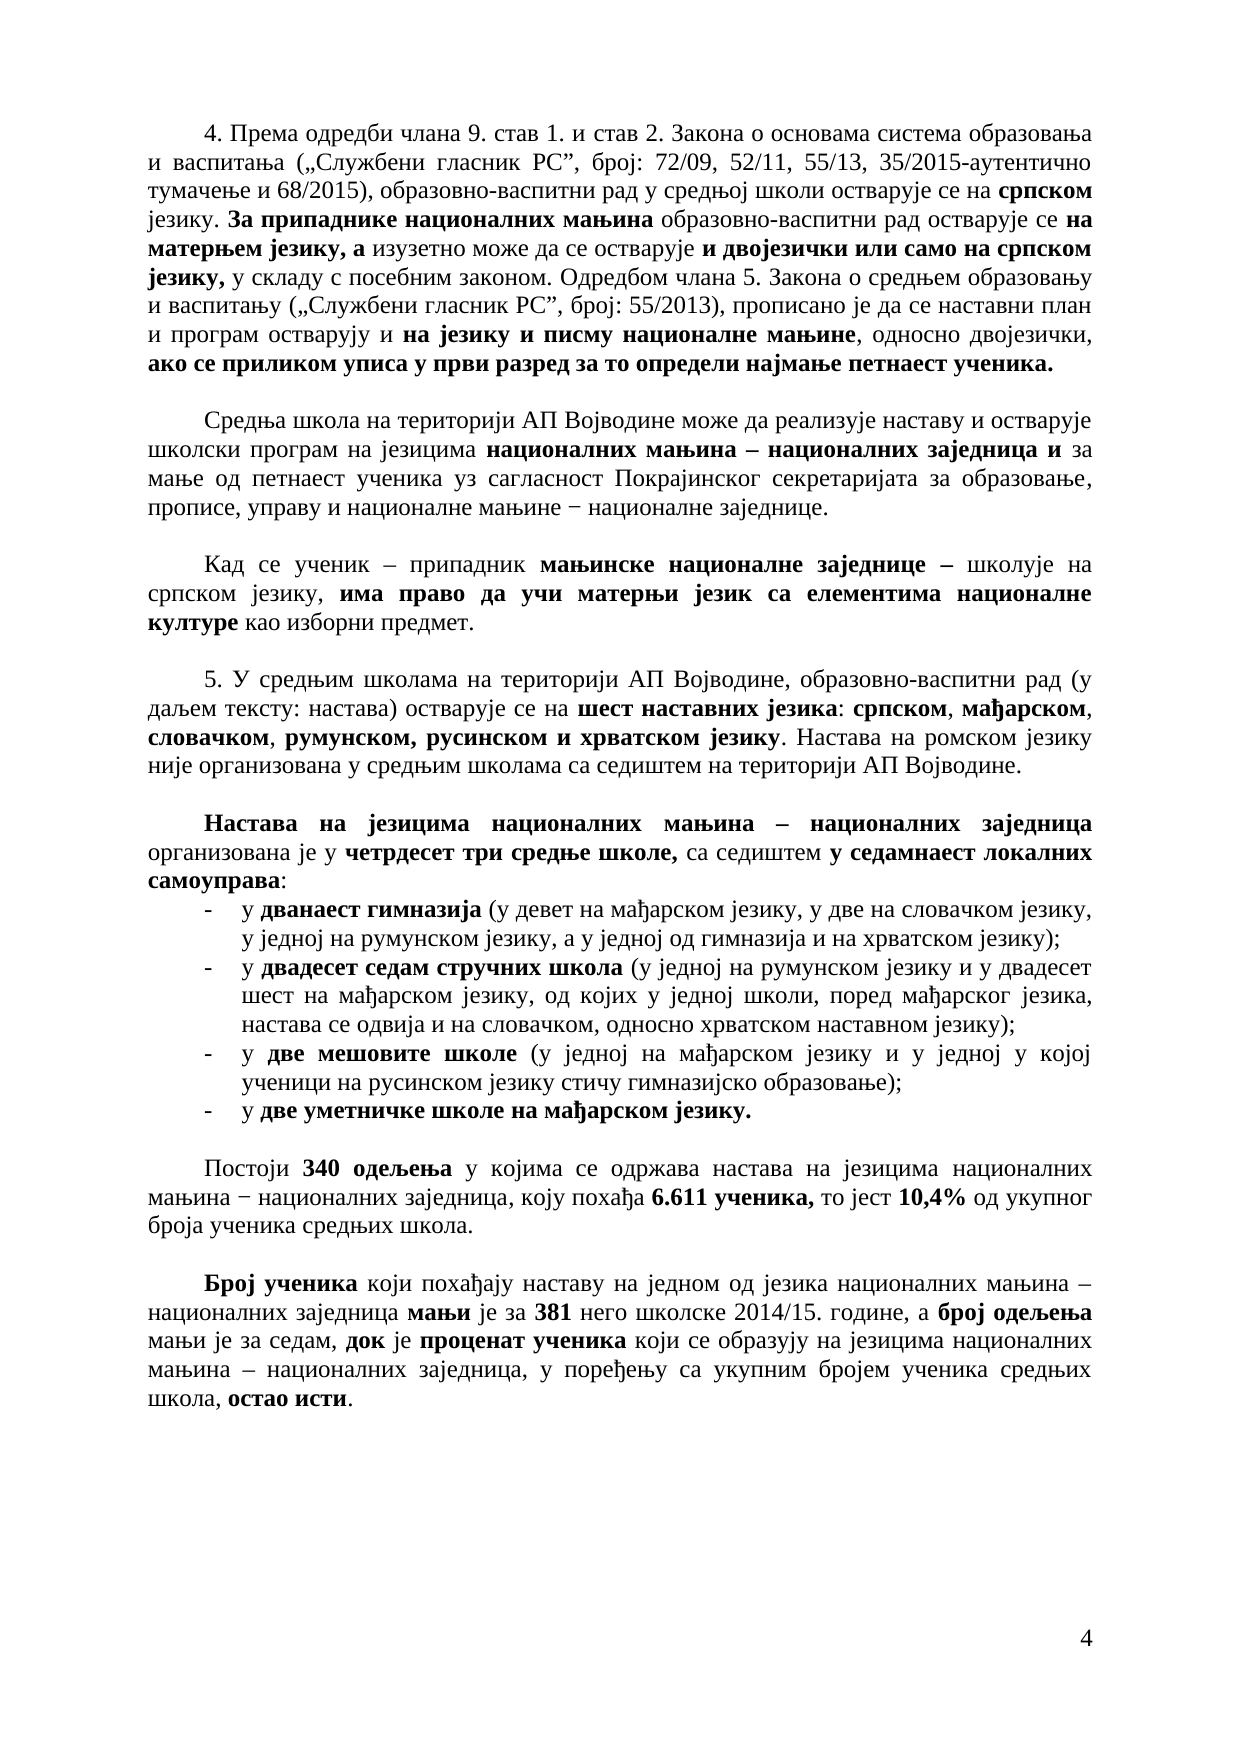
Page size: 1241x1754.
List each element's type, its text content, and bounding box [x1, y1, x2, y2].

text 5. У средњим школама на територији АП Војводине, образовно-васпитни рад (у даљем тексту: настава) остварује се на шест наставних језика: српском, мађарском, словачком, румунском, русинском и хрватском језику. Настава на ромском језику није организована у средњим школама са седиштем на територији АП Војводине. [148, 664, 1092, 779]
list у две мешовите школе (у једној на мађарском језику и у једној у којој ученици на русинском језику стичу гимназијско образовање); [204, 1038, 1092, 1096]
text Постоји 340 одељења у којима се одржава настава на језицима националних мањина − националних заједница, коју похађа 6.611 ученика, то јест 10,4% од укупног броја ученика средњих школа. [148, 1153, 953, 1182]
text Средња школа на територији АП Војводине може да реализује наставу и остварује школски програм на језицима националних мањина – националних заједница и за мање од петнаест ученика уз сагласност Покрајинског секретаријата за образовање, прописе, управу и националне мањине − националне заједнице. [148, 406, 1092, 521]
list у двадесет седам стручних школа (у једној на румунском језику и у двадесет шест на мађарском језику, од којих у једној школи, поред мађарског језика, настава се одвија и на словачком, односно хрватском наставном језику); [204, 952, 1092, 1038]
list у две уметничке школе на мађарском језику. [204, 1096, 1092, 1124]
text Постоји 340 одељења у којима се одржава настава на језицима националних мањина − националних заједница, коју похађа 6.611 ученика, то јест 10,4% од укупног броја ученика средњих школа. [259, 1211, 1092, 1239]
text Настава на језицима националних мањина – националних заједница организована је у четрдесет три средње школе, са седиштем у седамнаест локалних самоуправа: [148, 808, 1092, 894]
text Кад се ученик – припадник мањинске националне заједнице – школује на српском језику, има право да учи матерњи језик са елементима националне културе као изборни предмет. [148, 549, 1092, 636]
text 4. Према одредби члана 9. став 1. и став 2. Закона о основама система образовања и васпитања („Службени гласник РС”, број: 72/09, 52/11, 55/13, 35/2015-аутентично тумачење и 68/2015), образовно-васпитни рад у средњој школи остварује се на српском језику. За припаднике националних мањина образовно-васпитни рад остварује се на матерњем језику, а изузетно може да се остварује и двојезички или само на српском језику, у складу с посебним законом. Oдредбом члана 5. Законa о средњем образовању и васпитању („Службени гласник РС”, број: 55/2013), прописано је да се наставни план и програм остварују и на језику и писму националне мањине, односно двојезички, ако се приликом уписа у први разред за то определи најмање петнаест ученика. [148, 118, 1092, 377]
list у дванаест гимназија (у девет на мађарском језику, у две на словачком језику, у једној на румунском језику, а у једној од гимназија и на хрватском језику); [204, 894, 1092, 952]
text Број ученика који похађају наставу на једном од језика националних мањина – националних заједница мањи је за 381 него школске 2014/15. године, а број одељења мањи је за седам, док је проценат ученика који се образују на језицима националних мањина – националних заједница, у поређењу са укупним бројем ученика средњих школа, остао исти. [148, 1268, 1092, 1412]
